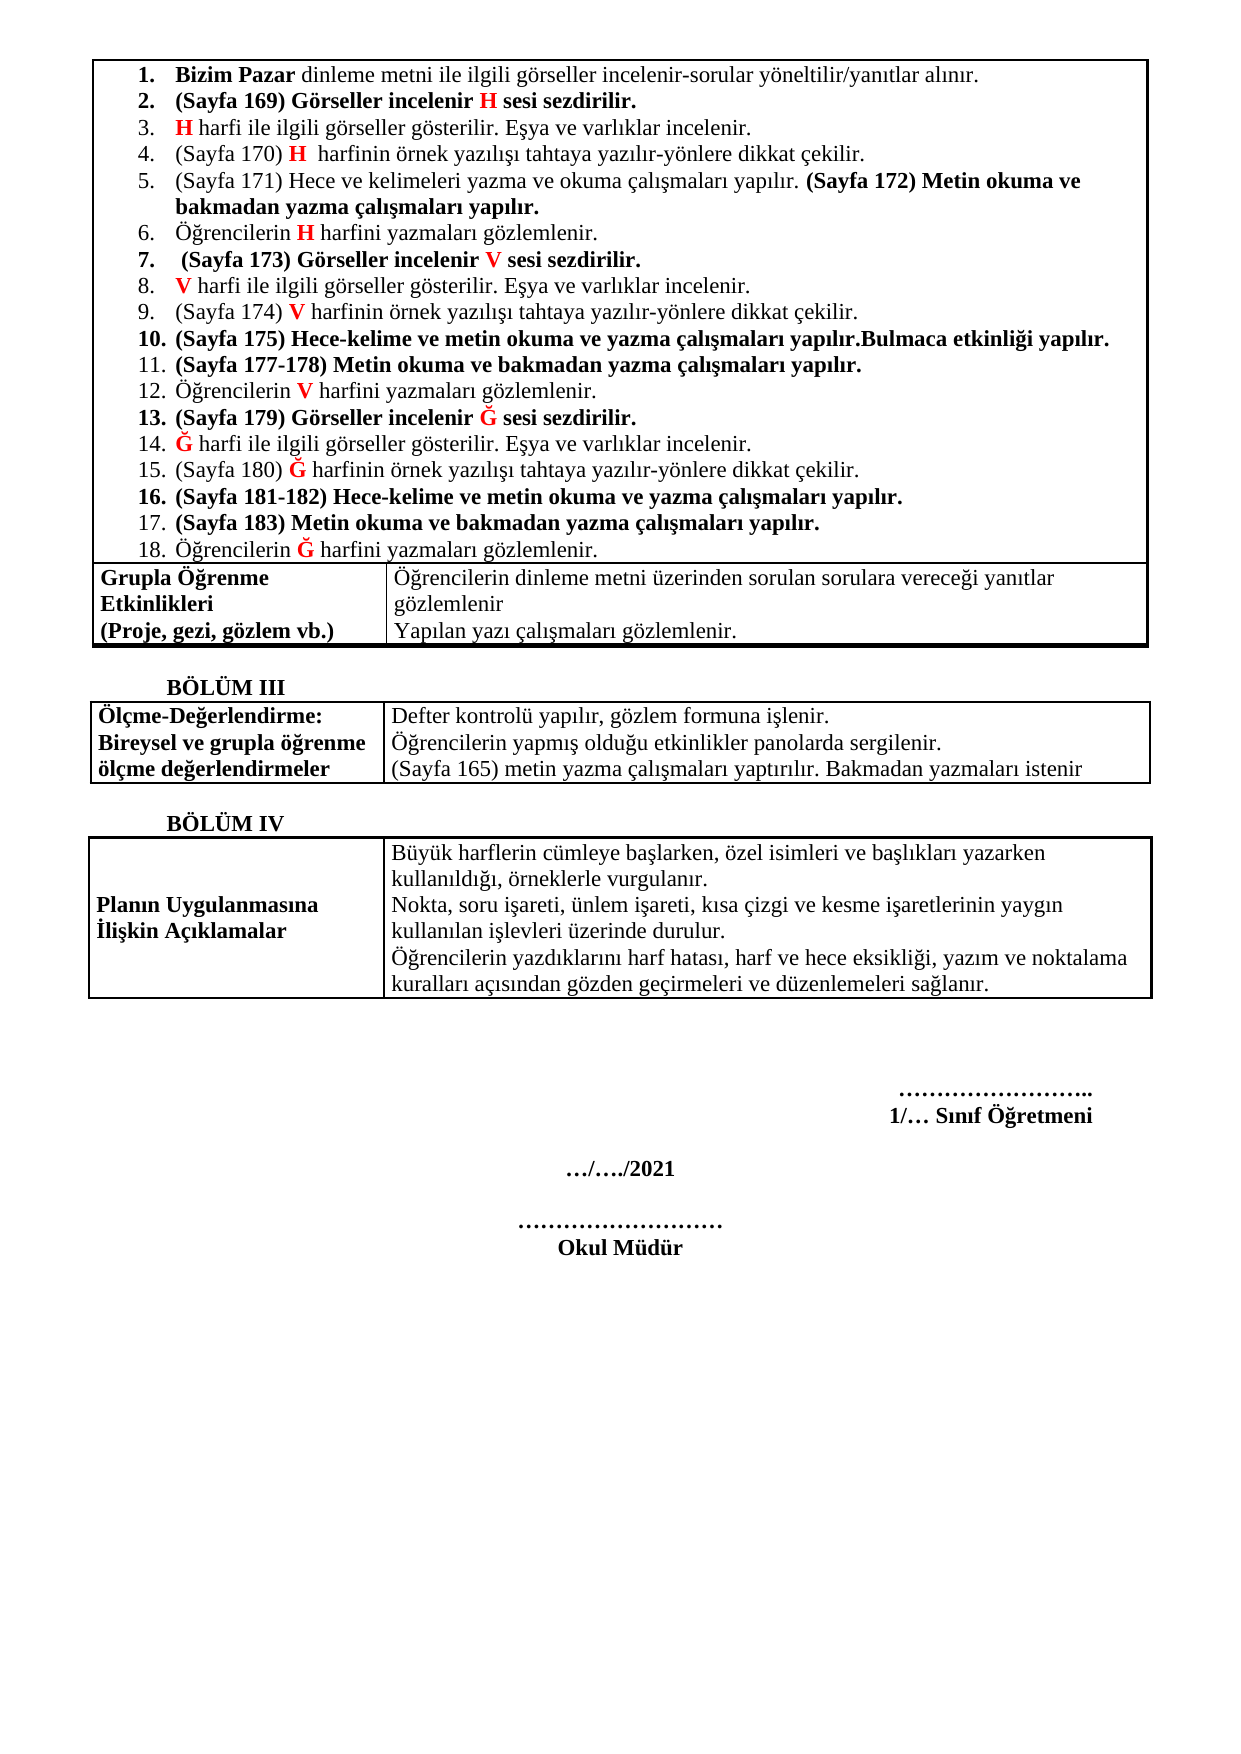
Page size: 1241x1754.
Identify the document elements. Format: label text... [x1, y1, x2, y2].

table_cell Bizim Pazar dinleme metni ile ilgili görseller incelenir-sorular yöneltilir/yanıtlar alınır. (Sayfa 169) Görseller incelenir H sesi sezdirilir. H harfi ile ilgili görseller gösterilir. Eşya ve varlıklar incelenir. (Sayfa 170) H harfinin örnek yazılışı tahtaya yazılır-yönlere dikkat çekilir. (Sayfa 171) Hece ve kelimeleri yazma ve okuma çalışmaları yapılır. (Sayfa 172) Metin okuma ve bakmadan yazma çalışmaları yapılır. Öğrencilerin H harfini yazmaları gözlemlenir. (Sayfa 173) Görseller incelenir V sesi sezdirilir. V harfi ile ilgili görseller gösterilir. Eşya ve varlıklar incelenir. (Sayfa 174) V harfinin örnek yazılışı tahtaya yazılır-yönlere dikkat çekilir. (Sayfa 175) Hece-kelime ve metin okuma ve yazma çalışmaları yapılır.Bulmaca etkinliği yapılır. (Sayfa 177-178) Metin okuma ve bakmadan yazma çalışmaları yapılır. Öğrencilerin V harfini yazmaları gözlemlenir. (Sayfa 179) Görseller incelenir Ğ sesi sezdirilir. Ğ harfi ile ilgili görseller gösterilir. Eşya ve varlıklar incelenir. (Sayfa 180) Ğ harfinin örnek yazılışı tahtaya yazılır-yönlere dikkat çekilir. (Sayfa 181-182) Hece-kelime ve metin okuma ve yazma çalışmaları yapılır. (Sayfa 183) Metin okuma ve bakmadan yazma çalışmaları yapılır. Öğrencilerin Ğ harfini yazmaları gözlemlenir. [94, 61, 1146, 562]
table_header Planın Uygulanmasına İlişkin Açıklamalar [90, 839, 383, 997]
subtitle BÖLÜM IV [148, 810, 1093, 836]
text …………………….. [148, 1076, 1093, 1102]
text ……………………… [148, 1207, 1093, 1234]
table_header Defter kontrolü yapılır, gözlem formuna işlenir. Öğrencilerin yapmış olduğu etkinlikler panolarda sergilenir. (Sayfa 165) metin yazma çalışmaları yaptırılır. Bakmadan yazmaları istenir [385, 703, 1149, 782]
table_header Ölçme-Değerlendirme: Bireysel ve grupla öğrenme ölçme değerlendirmeler [92, 703, 383, 782]
text Okul Müdür [148, 1234, 1093, 1260]
table_cell Öğrencilerin dinleme metni üzerinden sorulan sorulara vereceği yanıtlar gözlemlenir Yapılan yazı çalışmaları gözlemlenir. [387, 564, 1146, 643]
text 1/… Sınıf Öğretmeni [148, 1102, 1093, 1128]
text …/…./2021 [148, 1154, 1093, 1181]
subtitle BÖLÜM III [148, 674, 1093, 701]
table_cell Grupla Öğrenme Etkinlikleri (Proje, gezi, gözlem vb.) [94, 564, 386, 643]
table_header Büyük harflerin cümleye başlarken, özel isimleri ve başlıkları yazarken kullanıldığı, örneklerle vurgulanır. Nokta, soru işareti, ünlem işareti, kısa çizgi ve kesme işaretlerinin yaygın kullanılan işlevleri üzerinde durulur. Öğrencilerin yazdıklarını harf hatası, harf ve hece eksikliği, yazım ve noktalama kuralları açısından gözden geçirmeleri ve düzenlemeleri sağlanır. [385, 839, 1150, 997]
